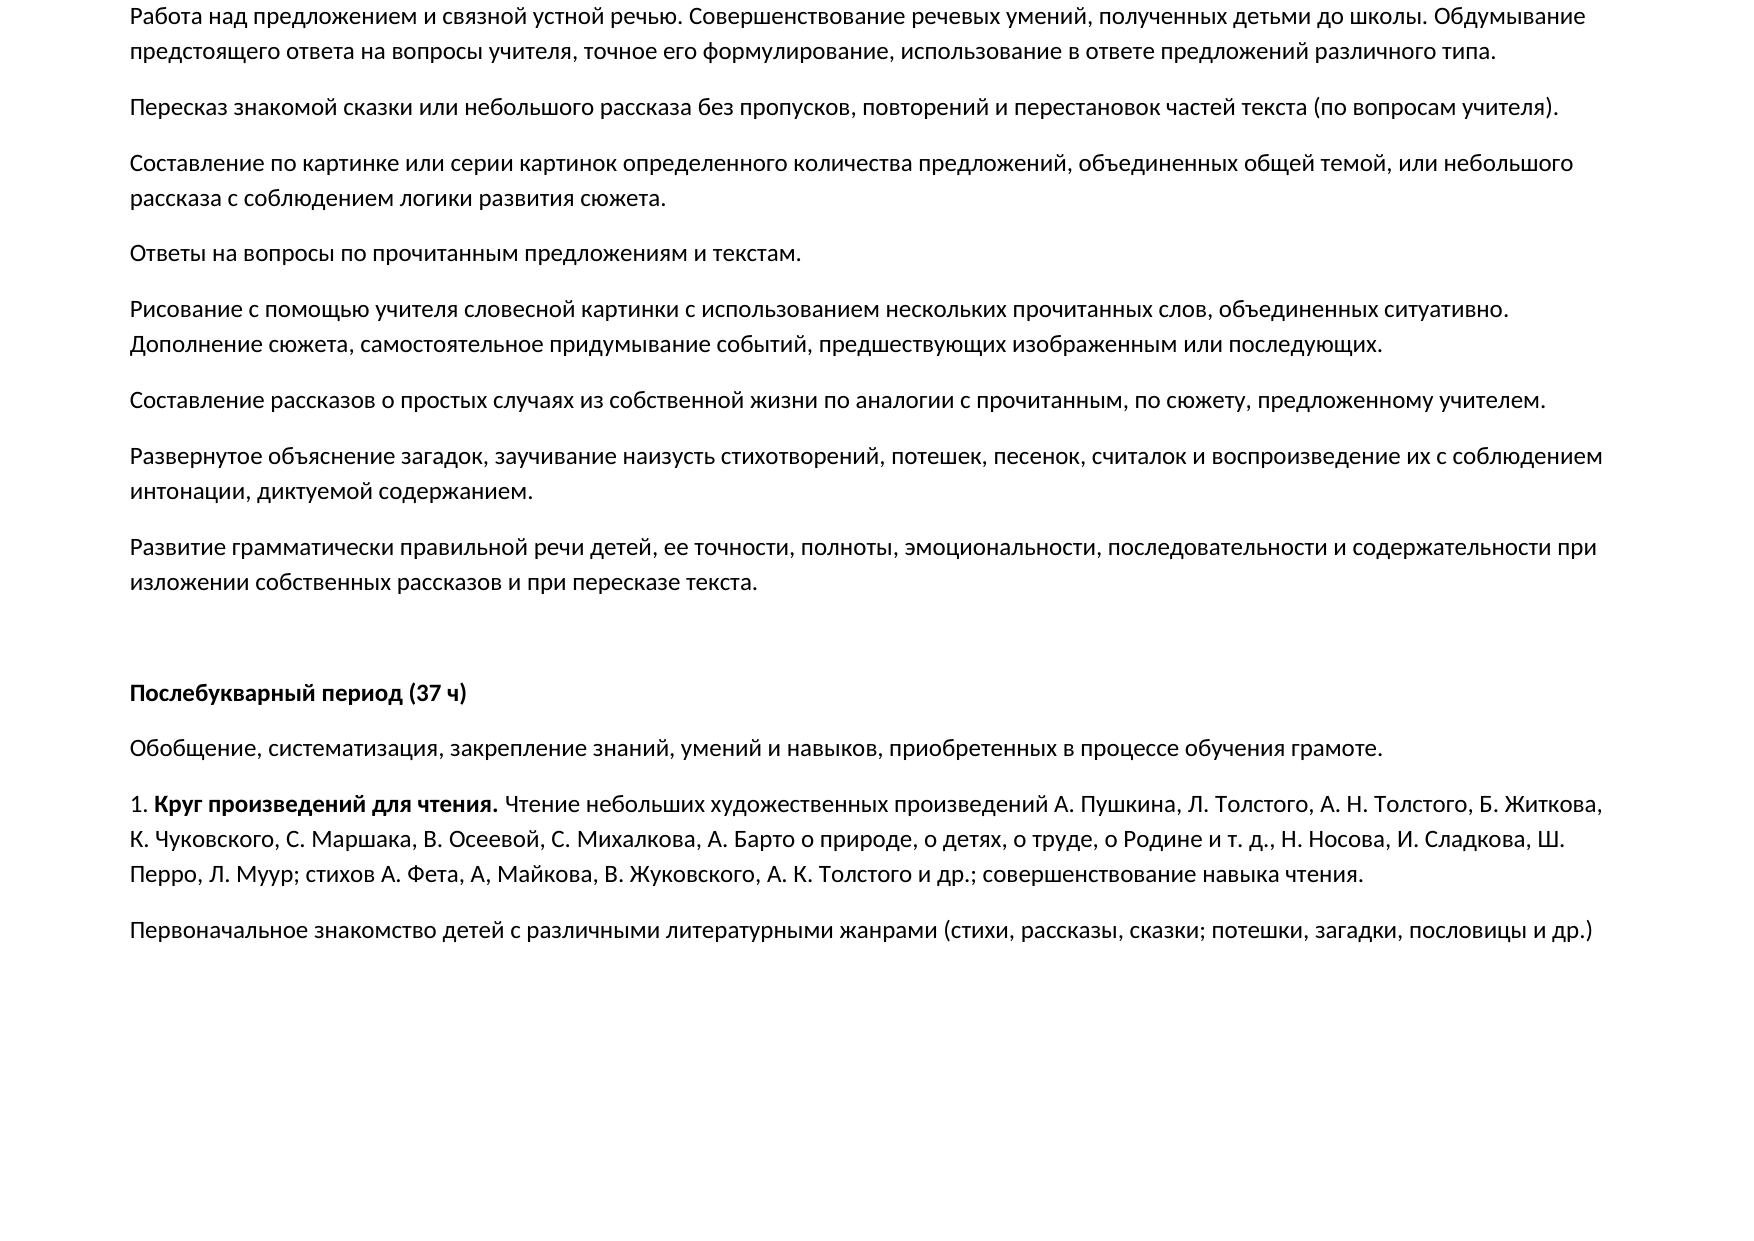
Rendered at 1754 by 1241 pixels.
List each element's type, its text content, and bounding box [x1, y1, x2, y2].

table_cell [118, 733, 1624, 945]
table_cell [118, 0, 1624, 677]
table_cell Послебукварный период (37 ч) [118, 677, 1624, 732]
